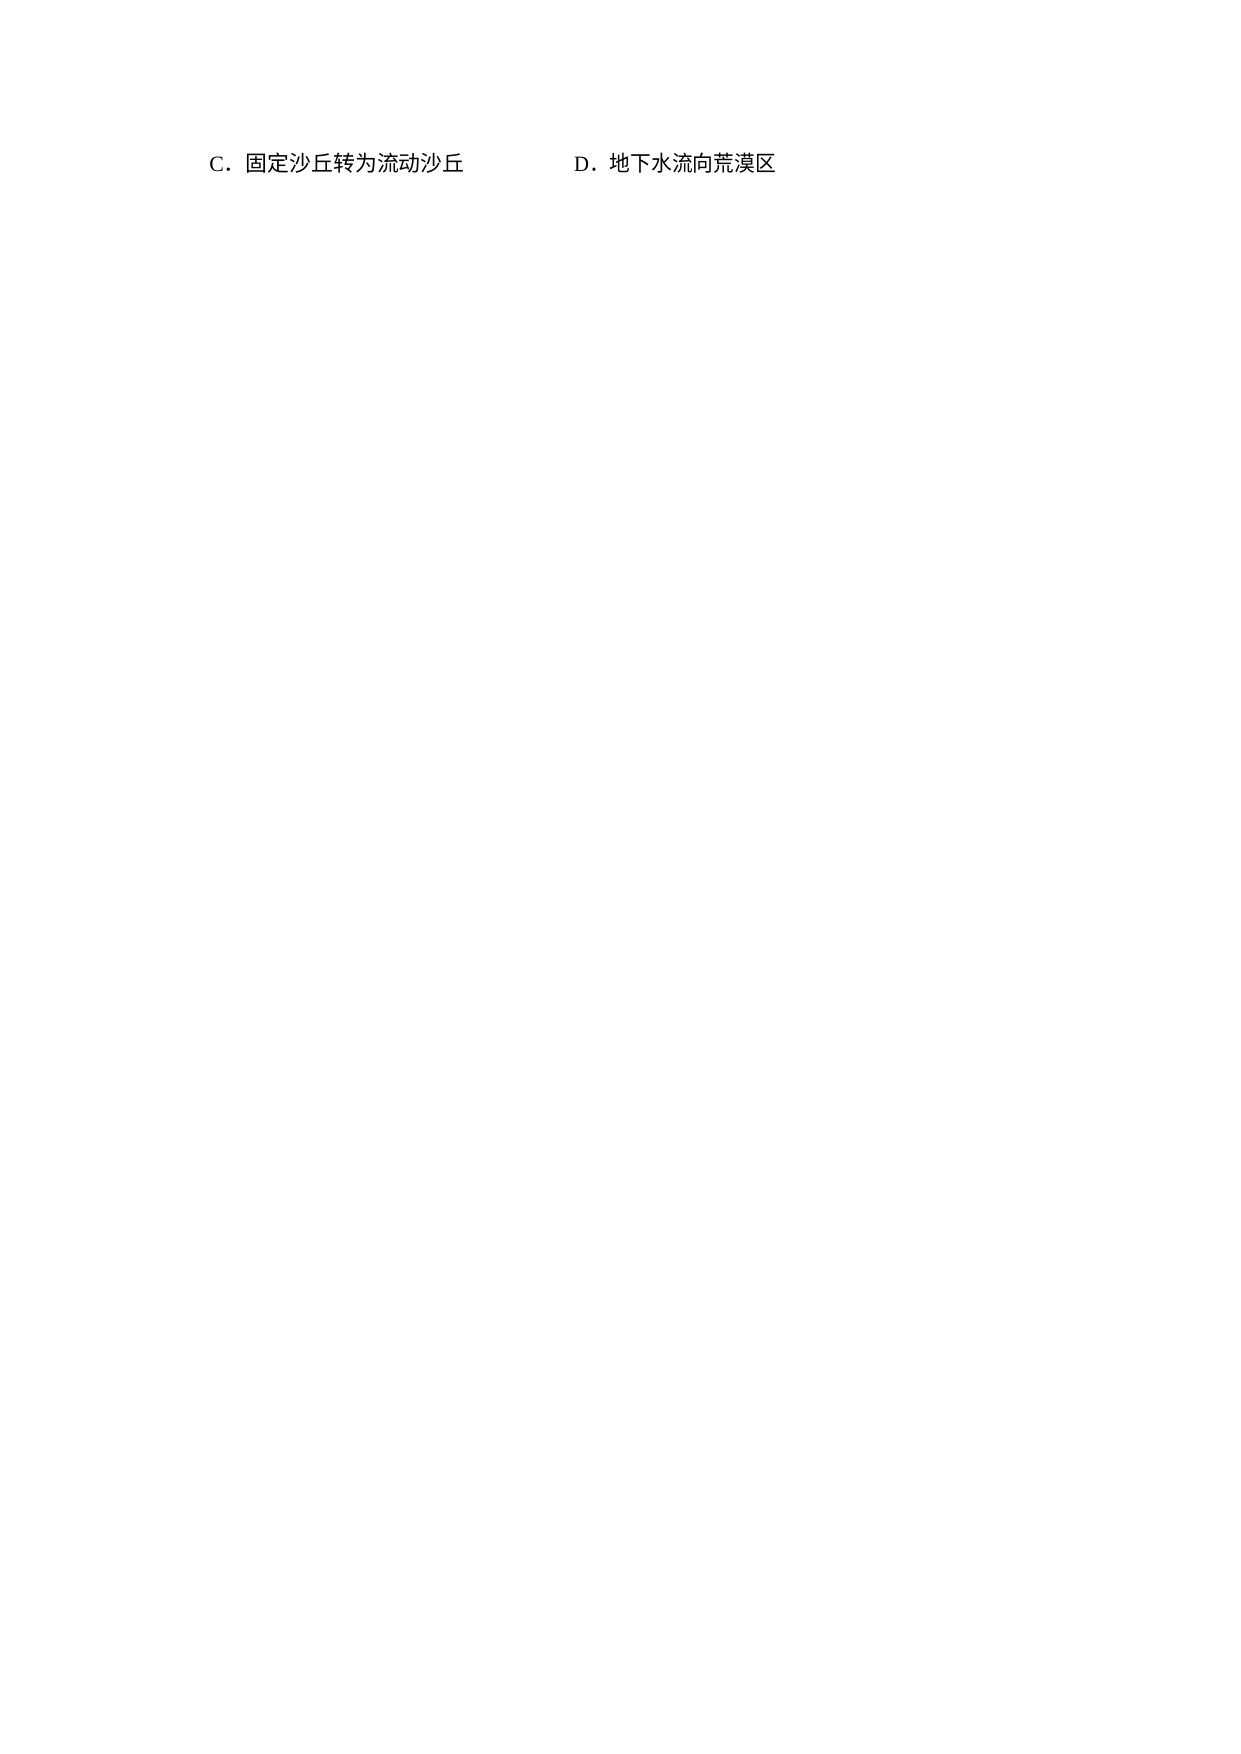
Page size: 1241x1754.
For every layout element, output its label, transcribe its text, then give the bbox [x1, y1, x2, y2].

text C．固定沙丘转为流动沙丘 D．地下水流向荒漠区 [209, 146, 1073, 177]
